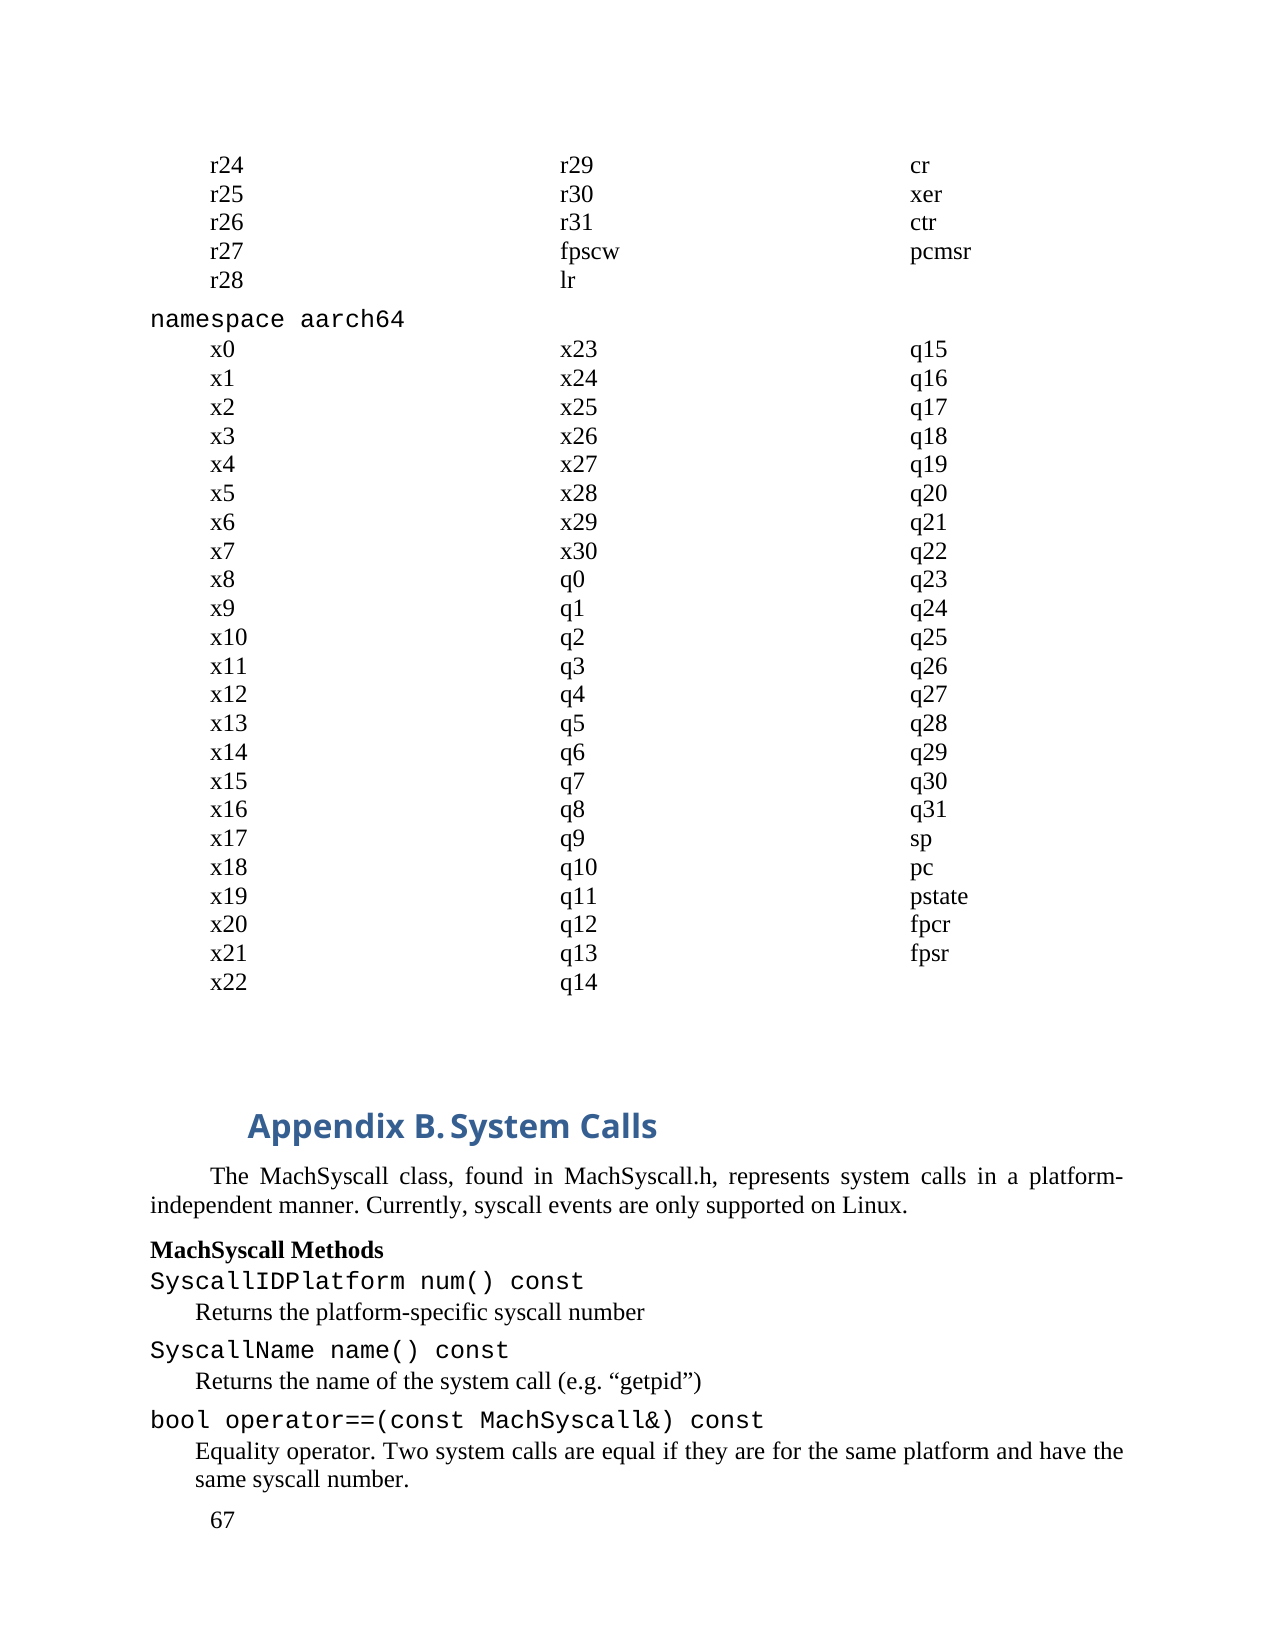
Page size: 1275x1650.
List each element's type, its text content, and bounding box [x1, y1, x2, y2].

text q10 [500, 852, 775, 881]
text q21 [850, 507, 1125, 536]
text q24 [850, 593, 1125, 622]
text x14 [150, 737, 425, 766]
text q30 [850, 766, 1125, 794]
text Returns the name of the system call (e.g. “getpid”) [195, 1366, 1125, 1395]
text x11 [150, 651, 425, 679]
text x23 [500, 334, 775, 363]
text x2 [150, 392, 425, 421]
text q15 [850, 334, 1125, 363]
text System Calls [187, 1103, 1125, 1149]
text q17 [850, 392, 1125, 421]
text q13 [500, 938, 775, 967]
text q14 [500, 967, 775, 996]
text x8 [150, 564, 425, 593]
text bool operator==(const MachSyscall&) const [150, 1407, 1125, 1436]
text x12 [150, 679, 425, 708]
text q28 [850, 708, 1125, 737]
text r31 [500, 207, 775, 236]
text x17 [150, 823, 425, 852]
text q22 [850, 536, 1125, 564]
text q20 [850, 478, 1125, 507]
text x29 [500, 507, 775, 536]
text r26 [150, 207, 425, 236]
text x7 [150, 536, 425, 564]
text x1 [150, 363, 425, 392]
text q3 [500, 651, 775, 679]
text xer [850, 179, 1125, 207]
text x0 [150, 334, 425, 363]
text x5 [150, 478, 425, 507]
text q25 [850, 622, 1125, 651]
text r24 [150, 150, 425, 179]
text x24 [500, 363, 775, 392]
text q6 [500, 737, 775, 766]
text Equality operator. Two system calls are equal if they are for the same platform and have the same syscall number. [195, 1436, 1125, 1493]
text q7 [500, 766, 775, 794]
text fpcr [850, 909, 1125, 938]
text q18 [850, 421, 1125, 449]
text x3 [150, 421, 425, 449]
text q12 [500, 909, 775, 938]
text fpscw [500, 236, 775, 265]
text q0 [500, 564, 775, 593]
text x16 [150, 794, 425, 823]
text r25 [150, 179, 425, 207]
text q8 [500, 794, 775, 823]
text x18 [150, 852, 425, 881]
text x15 [150, 766, 425, 794]
text x20 [150, 909, 425, 938]
text q11 [500, 881, 775, 909]
text q5 [500, 708, 775, 737]
text q29 [850, 737, 1125, 766]
text q27 [850, 679, 1125, 708]
text pcmsr [850, 236, 1125, 265]
text q9 [500, 823, 775, 852]
text SyscallIDPlatform num() const [150, 1268, 1125, 1297]
text q31 [850, 794, 1125, 823]
text q23 [850, 564, 1125, 593]
text x28 [500, 478, 775, 507]
text x22 [150, 967, 425, 996]
text x13 [150, 708, 425, 737]
text x4 [150, 449, 425, 478]
text x26 [500, 421, 775, 449]
text pstate [850, 881, 1125, 909]
text q4 [500, 679, 775, 708]
text q16 [850, 363, 1125, 392]
text x27 [500, 449, 775, 478]
text x9 [150, 593, 425, 622]
text sp [850, 823, 1125, 852]
text x10 [150, 622, 425, 651]
text q26 [850, 651, 1125, 679]
text Returns the platform-specific syscall number [195, 1297, 1125, 1325]
text The MachSyscall class, found in MachSyscall.h, represents system calls in a platform-independent manner. Currently, syscall events are only supported on Linux. [150, 1161, 1125, 1219]
text r27 [150, 236, 425, 265]
text pc [850, 852, 1125, 881]
text x30 [500, 536, 775, 564]
text lr [500, 265, 775, 294]
subtitle MachSyscall Methods [150, 1235, 1125, 1264]
text x19 [150, 881, 425, 909]
text fpsr [850, 938, 1125, 967]
text SyscallName name() const [150, 1338, 1125, 1366]
text ctr [850, 207, 1125, 236]
text r30 [500, 179, 775, 207]
text q2 [500, 622, 775, 651]
text cr [850, 150, 1125, 179]
text q1 [500, 593, 775, 622]
text r28 [150, 265, 425, 294]
text r29 [500, 150, 775, 179]
text x25 [500, 392, 775, 421]
text x21 [150, 938, 425, 967]
text namespace aarch64 [150, 306, 1125, 334]
text q19 [850, 449, 1125, 478]
text x6 [150, 507, 425, 536]
